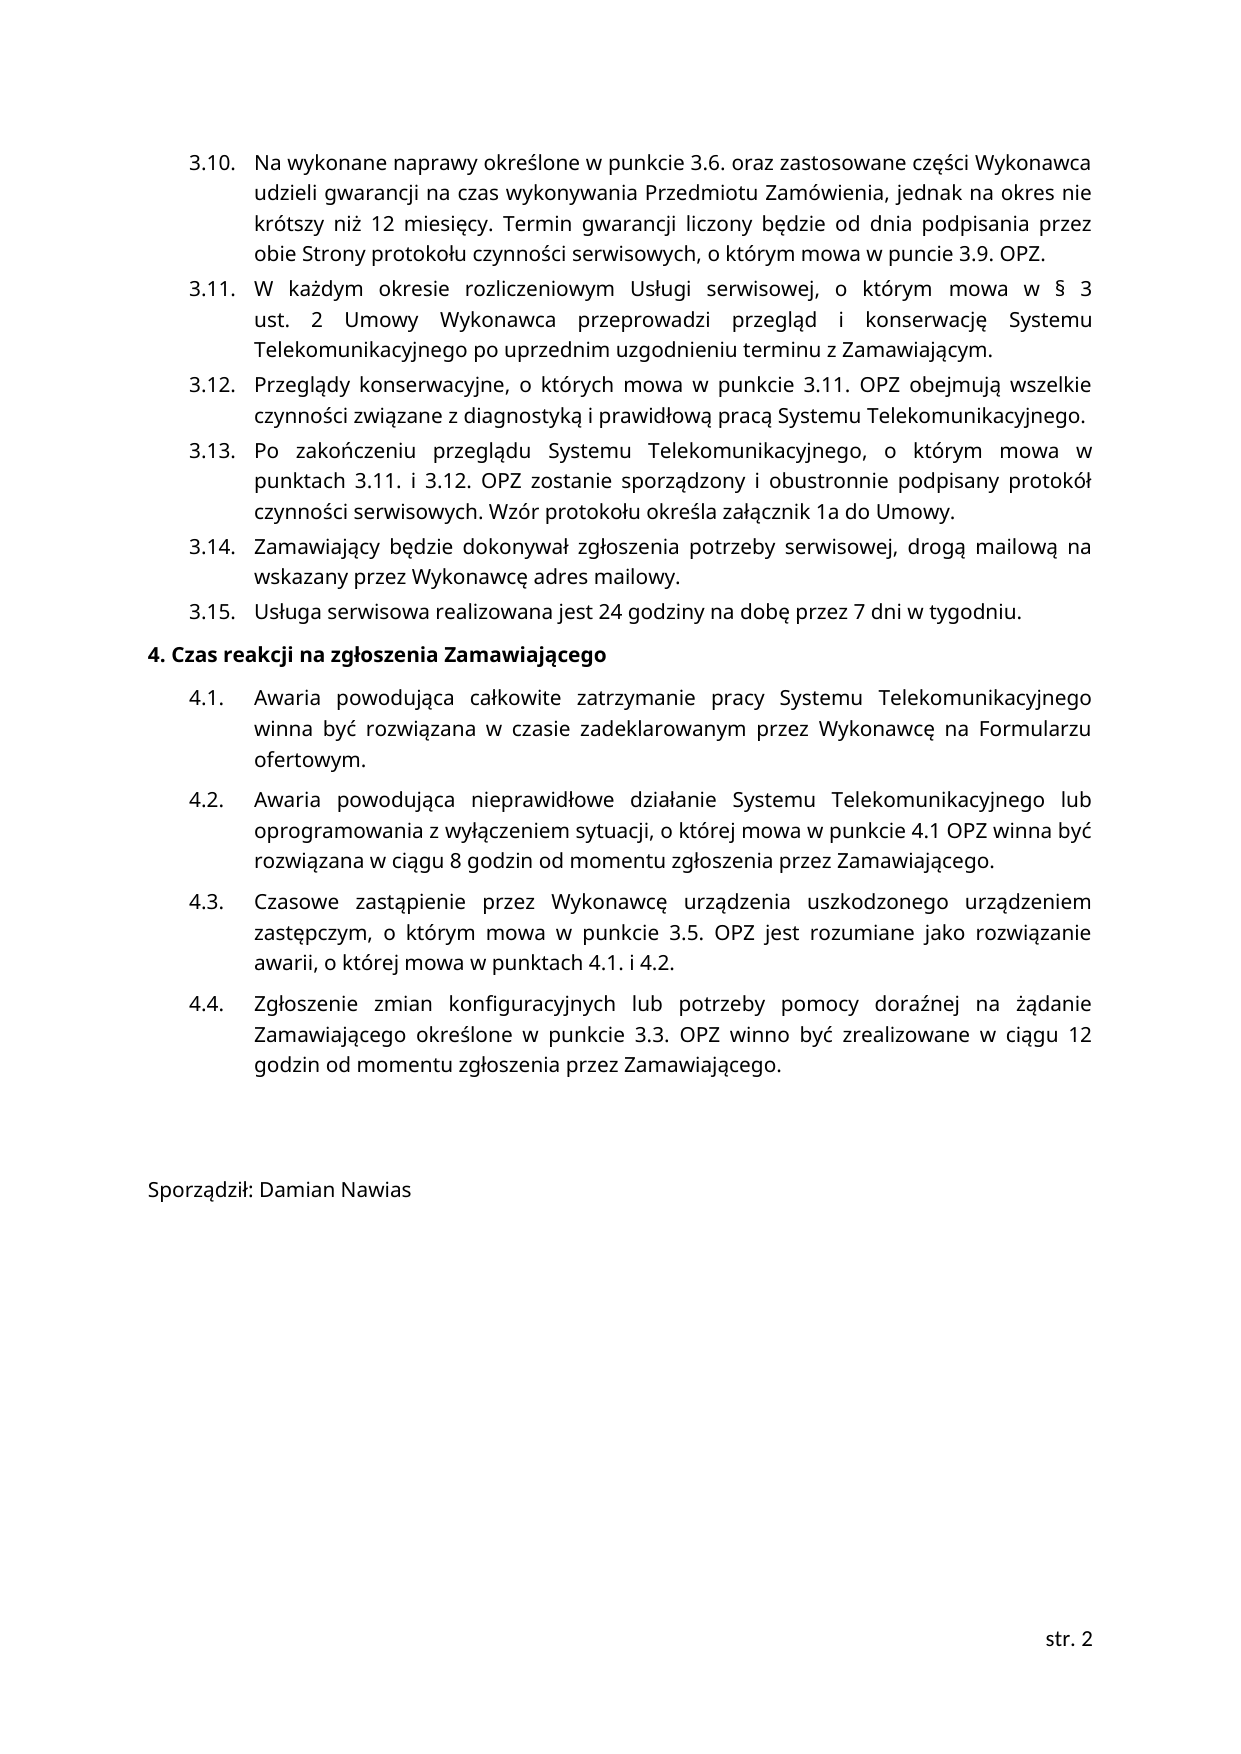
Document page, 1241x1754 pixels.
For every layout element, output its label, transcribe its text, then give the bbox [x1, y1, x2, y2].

list Na wykonane naprawy określone w punkcie 3.6. oraz zastosowane części Wykonawca udzieli gwarancji na czas wykonywania Przedmiotu Zamówienia, jednak na okres nie krótszy niż 12 miesięcy. Termin gwarancji liczony będzie od dnia podpisania przez obie Strony protokołu czynności serwisowych, o którym mowa w puncie 3.9. OPZ. [189, 148, 1093, 268]
list Zgłoszenie zmian konfiguracyjnych lub potrzeby pomocy doraźnej na żądanie Zamawiającego określone w punkcie 3.3. OPZ winno być zrealizowane w ciągu 12 godzin od momentu zgłoszenia przez Zamawiającego. [189, 989, 1093, 1079]
list Czasowe zastąpienie przez Wykonawcę urządzenia uszkodzonego urządzeniem zastępczym, o którym mowa w punkcie 3.5. OPZ jest rozumiane jako rozwiązanie awarii, o której mowa w punktach 4.1. i 4.2. [189, 887, 1093, 977]
list Awaria powodująca nieprawidłowe działanie Systemu Telekomunikacyjnego lub oprogramowania z wyłączeniem sytuacji, o której mowa w punkcie 4.1 OPZ winna być rozwiązana w ciągu 8 godzin od momentu zgłoszenia przez Zamawiającego. [189, 785, 1093, 875]
list Po zakończeniu przeglądu Systemu Telekomunikacyjnego, o którym mowa w punktach 3.11. i 3.12. OPZ zostanie sporządzony i obustronnie podpisany protokół czynności serwisowych. Wzór protokołu określa załącznik 1a do Umowy. [189, 436, 1093, 525]
list Czas reakcji na zgłoszenia Zamawiającego [148, 640, 1093, 669]
list Zamawiający będzie dokonywał zgłoszenia potrzeby serwisowej, drogą mailową na wskazany przez Wykonawcę adres mailowy. [189, 532, 1093, 591]
list W każdym okresie rozliczeniowym Usługi serwisowej, o którym mowa w § 3 ust. 2 Umowy Wykonawca przeprowadzi przegląd i konserwację Systemu Telekomunikacyjnego po uprzednim uzgodnieniu terminu z Zamawiającym. [189, 274, 1093, 364]
list Przeglądy konserwacyjne, o których mowa w punkcie 3.11. OPZ obejmują wszelkie czynności związane z diagnostyką i prawidłową pracą Systemu Telekomunikacyjnego. [189, 370, 1093, 429]
text Sporządził: Damian Nawias [148, 1175, 1093, 1203]
list Awaria powodująca całkowite zatrzymanie pracy Systemu Telekomunikacyjnego winna być rozwiązana w czasie zadeklarowanym przez Wykonawcę na Formularzu ofertowym. [189, 683, 1093, 773]
list Usługa serwisowa realizowana jest 24 godziny na dobę przez 7 dni w tygodniu. [189, 597, 1093, 626]
